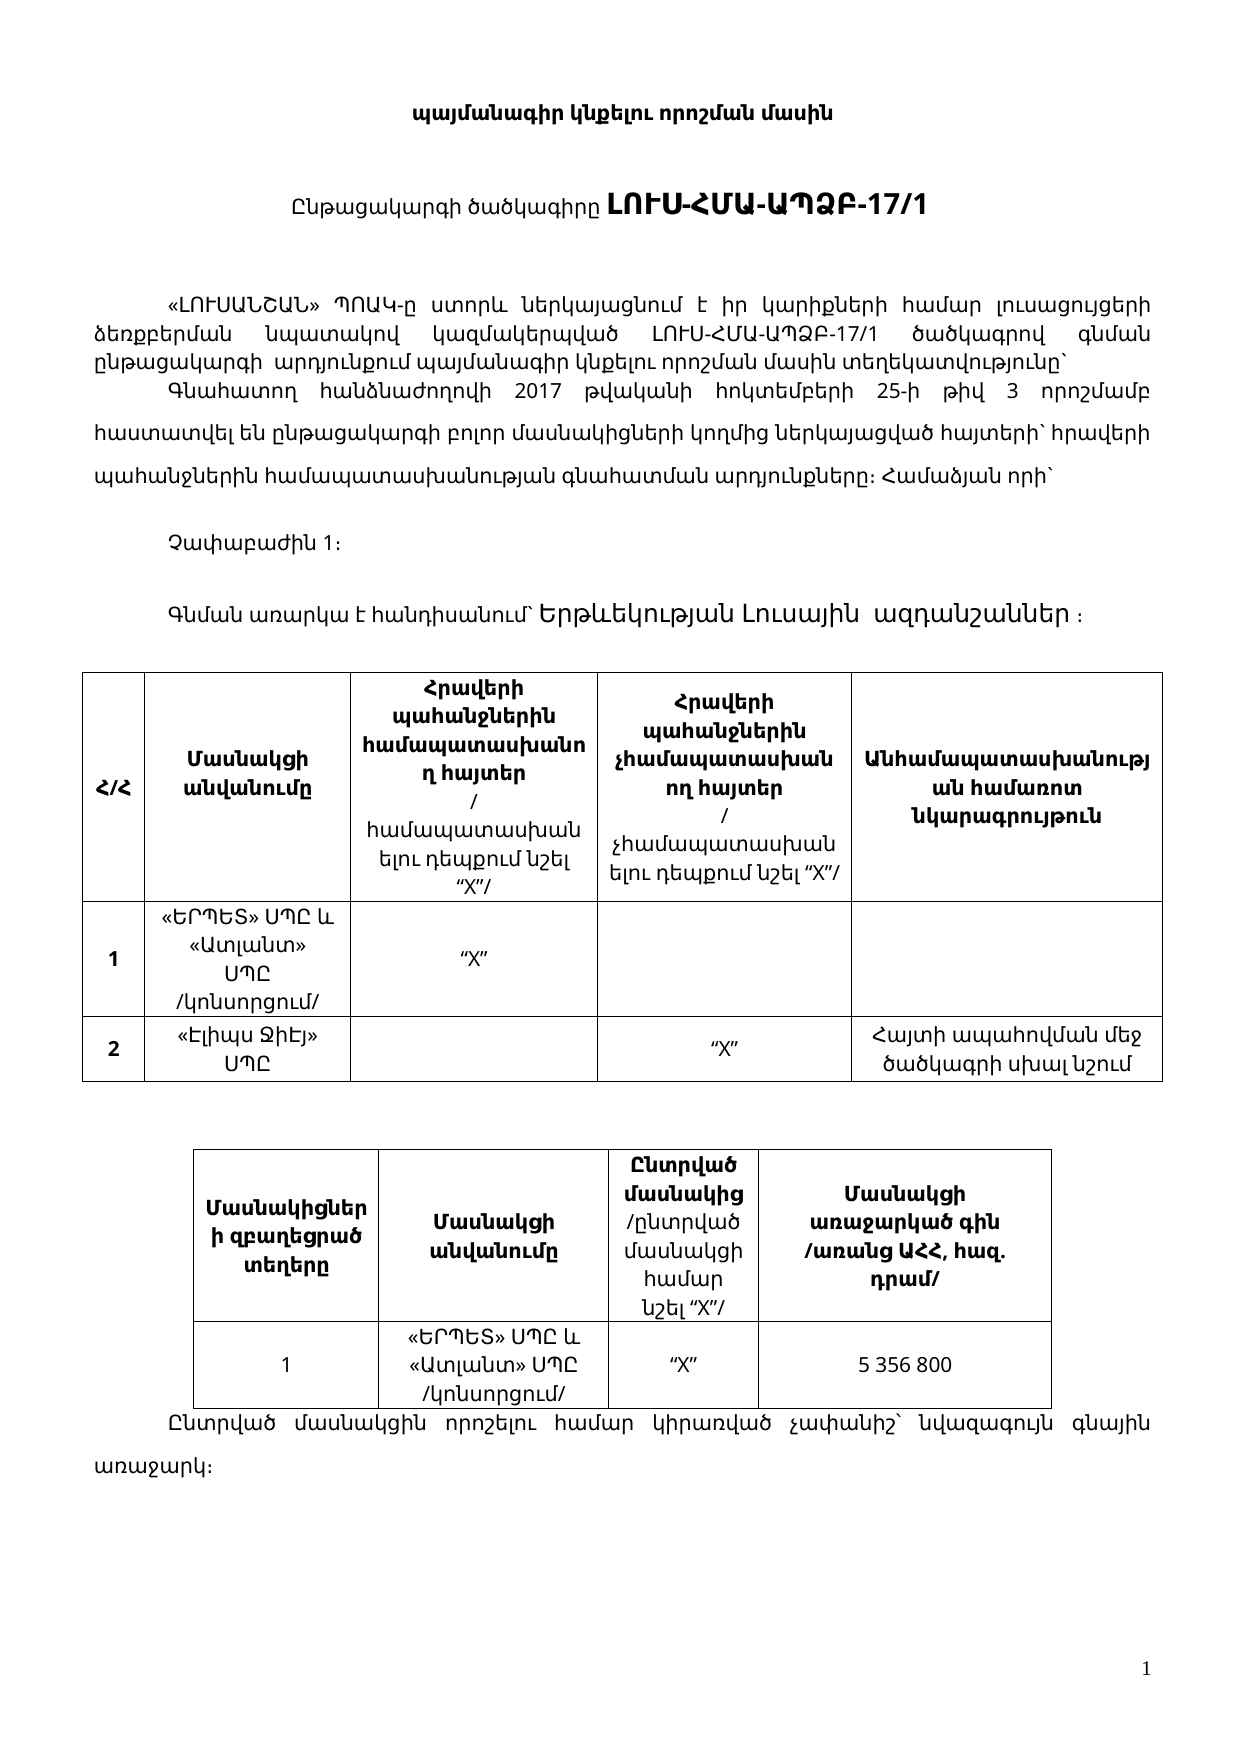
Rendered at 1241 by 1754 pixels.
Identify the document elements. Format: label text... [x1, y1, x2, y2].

text պայմանագիր կնքելու որոշման մասին [94, 98, 1152, 126]
text Չափաբաժին 1։ [94, 528, 1152, 557]
table_cell [852, 902, 1162, 1016]
text Ընտրված մասնակցին որոշելու համար կիրառված չափանիշ՝ նվազագույն գնային առաջարկ։ [94, 1408, 1152, 1479]
table_header Մասնակցի անվանումը [145, 673, 350, 901]
table_cell 1 [83, 902, 144, 1016]
table_cell 1 [194, 1322, 378, 1407]
table_header Ընտրված մասնակից /ընտրված մասնակցի համար նշել “X”/ [609, 1150, 758, 1321]
table_header Հ/Հ [83, 673, 144, 901]
subtitle Ընթացակարգի ծածկագիրը ԼՈՒՍ-ՀՄԱ-ԱՊՁԲ-17/1 [94, 183, 1152, 223]
text Գնահատող հանձնաժողովի 2017 թվականի հոկտեմբերի 25-ի թիվ 3 որոշմամբ հաստատվել են ընթացակարգի բոլոր մասնակիցների կողմից ներկայացված հայտերի` հրավերի պահանջներին համապատասխանության գնահատման արդյունքները։ Համաձյան որի` [94, 376, 1152, 489]
table_header Մասնակցի անվանումը [379, 1150, 608, 1321]
text «ԼՈՒՍԱՆՇԱՆ» ՊՈԱԿ-ը ստորև ներկայացնում է իր կարիքների համար լուսացույցերի ձեռքբերման նպատակով կազմակերպված ԼՈՒՍ-ՀՄԱ-ԱՊՁԲ-17/1 ծածկագրով գնման ընթացակարգի արդյունքում պայմանագիր կնքելու որոշման մասին տեղեկատվությունը` [94, 290, 1152, 376]
table_cell “X” [598, 1017, 851, 1081]
table_cell 2 [83, 1017, 144, 1081]
table_header Անհամապատասխանության համառոտ նկարագրույթուն [852, 673, 1162, 901]
table_cell “X” [609, 1322, 758, 1407]
table_header Մասնակիցների զբաղեցրած տեղերը [194, 1150, 378, 1321]
table_cell [351, 1017, 597, 1081]
table_cell «ԵՐՊԵՏ» ՍՊԸ և «Ատլանտ» ՍՊԸ /կոնսորցում/ [379, 1322, 608, 1407]
table_cell «Էլիպս ՋիԷյ» ՍՊԸ [145, 1017, 350, 1081]
table_header Մասնակցի առաջարկած գին /առանց ԱՀՀ, հազ. դրամ/ [759, 1150, 1051, 1321]
table_cell 5 356 800 [759, 1322, 1051, 1407]
table_header Հրավերի պահանջներին համապատասխանող հայտեր /համապատասխանելու դեպքում նշել “X”/ [351, 673, 597, 901]
text Գնման առարկա է հանդիսանում` Երթևեկության Լուսային ազդանշաններ ։ [94, 596, 1152, 630]
table_cell [598, 902, 851, 1016]
table_header Հրավերի պահանջներին չհամապատասխանող հայտեր /չհամապատասխանելու դեպքում նշել “X”/ [598, 673, 851, 901]
table_cell Հայտի ապահովման մեջ ծածկագրի սխալ նշում [852, 1017, 1162, 1081]
table_cell “X” [351, 902, 597, 1016]
table_cell «ԵՐՊԵՏ» ՍՊԸ և «Ատլանտ» ՍՊԸ /կոնսորցում/ [145, 902, 350, 1016]
